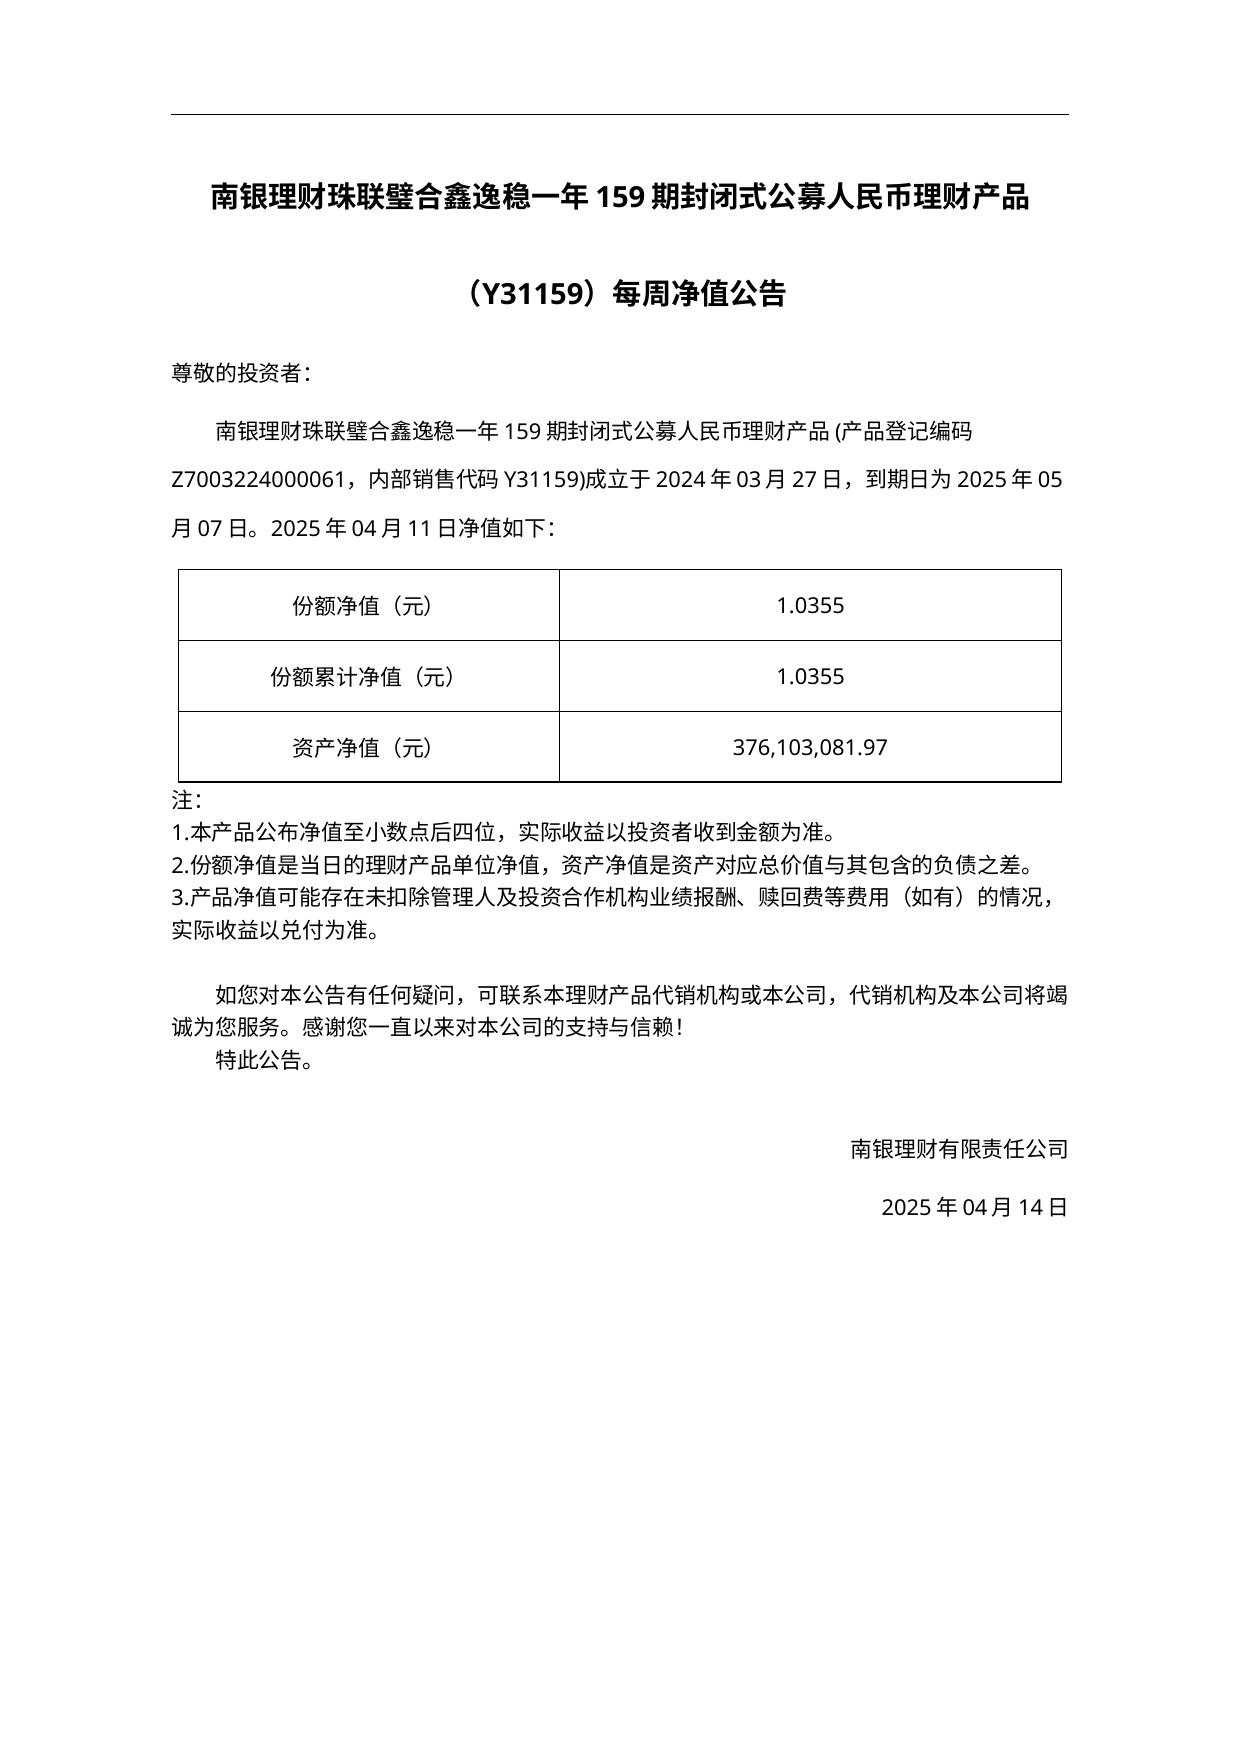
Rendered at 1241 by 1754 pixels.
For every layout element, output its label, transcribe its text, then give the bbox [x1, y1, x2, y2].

text 1.本产品公布净值至小数点后四位，实际收益以投资者收到金额为准。 [171, 815, 1069, 847]
text 2.份额净值是当日的理财产品单位净值，资产净值是资产对应总价值与其包含的负债之差。 [171, 847, 1069, 880]
text 注： [171, 782, 1069, 815]
table_header 份额净值（元） [179, 570, 559, 640]
text 3.产品净值可能存在未扣除管理人及投资合作机构业绩报酬、赎回费等费用（如有）的情况，实际收益以兑付为准。 [171, 880, 1069, 945]
table_cell 376,103,081.97 [560, 712, 1061, 781]
table_cell 1.0355 [560, 641, 1061, 711]
text 尊敬的投资者： [171, 355, 1069, 388]
text 南银理财珠联璧合鑫逸稳一年159期封闭式公募人民币理财产品（Y31159）每周净值公告 [171, 162, 1069, 324]
text 2025年04月14日 [171, 1190, 1069, 1222]
text 南银理财有限责任公司 [171, 1132, 1069, 1164]
table_header 1.0355 [560, 570, 1061, 640]
table_cell 资产净值（元） [179, 712, 559, 781]
text 特此公告。 [171, 1042, 1069, 1075]
text 如您对本公告有任何疑问，可联系本理财产品代销机构或本公司，代销机构及本公司将竭诚为您服务。感谢您一直以来对本公司的支持与信赖！ [171, 977, 1069, 1042]
text 南银理财珠联璧合鑫逸稳一年159期封闭式公募人民币理财产品 (产品登记编码Z7003224000061，内部销售代码Y31159)成立于2024年03月27日，到期日为2025年05月07日。2025年04月11日净值如下： [171, 413, 1069, 543]
table_cell 份额累计净值（元） [179, 641, 559, 711]
